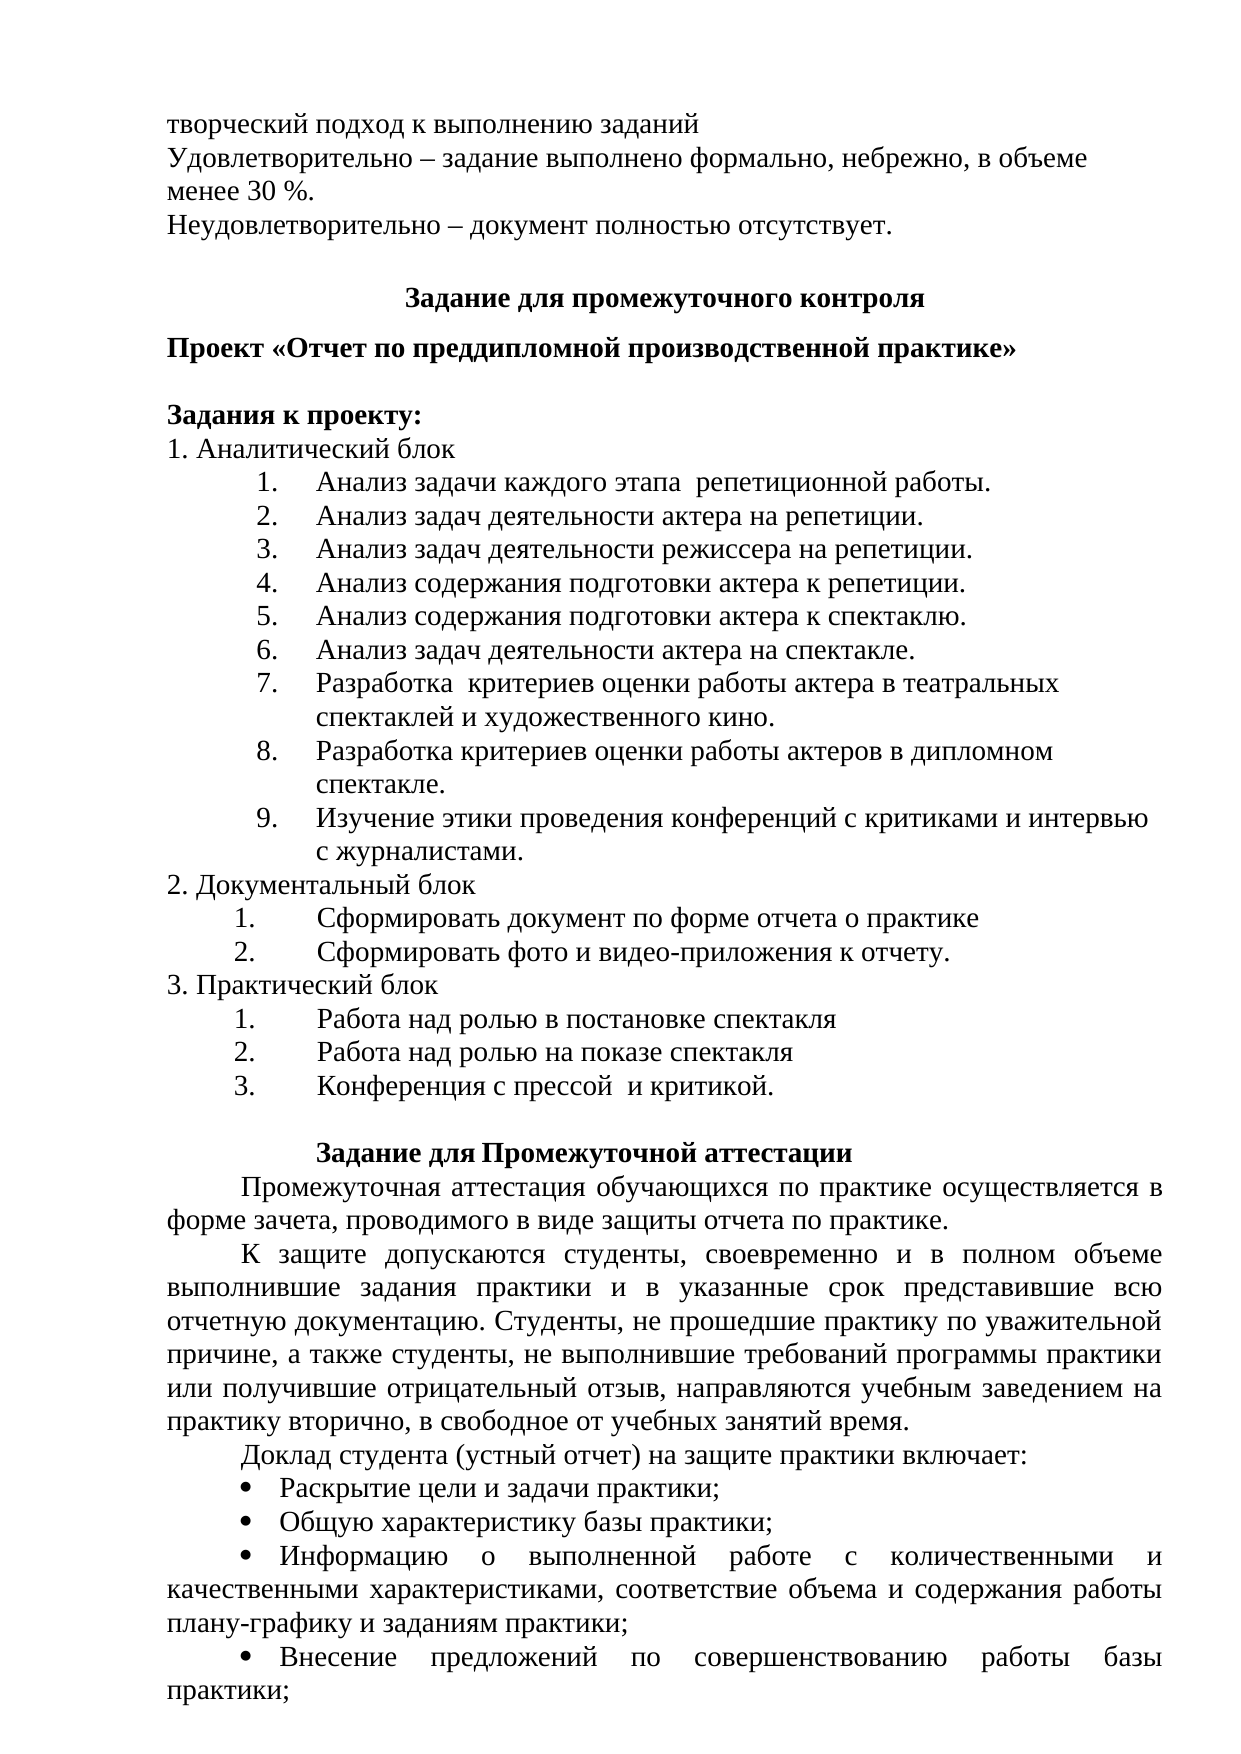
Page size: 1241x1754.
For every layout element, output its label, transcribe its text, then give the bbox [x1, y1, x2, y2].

text 1. Аналитический блок [167, 431, 1163, 464]
text К защите допускаются студенты, своевременно и в полном объеме выполнившие задания практики и в указанные срок представившие всю отчетную документацию. Студенты, не прошедшие практику по уважительной причине, а также студенты, не выполнившие требований программы практики или получившие отрицательный отзыв, направляются учебным заведением на практику вторично, в свободное от учебных занятий время. [167, 1236, 1163, 1437]
list Работа над ролью в постановке спектакля [255, 1001, 1163, 1034]
list Анализ задач деятельности актера на спектакле. [278, 632, 1163, 666]
list Разработка критериев оценки работы актера в театральных спектаклей и художественного кино. [278, 666, 1163, 733]
list Разработка критериев оценки работы актеров в дипломном спектакле. [278, 733, 1163, 800]
text Проект «Отчет по преддипломной производственной практике» [167, 330, 1163, 364]
text 2. Документальный блок [167, 867, 1163, 900]
text Неудовлетворительно – документ полностью отсутствует. [167, 207, 1163, 240]
list Сформировать фото и видео-приложения к отчету. [255, 934, 1163, 967]
list Информацию о выполненной работе с количественными и качественными характеристиками, соответствие объема и содержания работы плану-графику и заданиям практики; [167, 1538, 1163, 1639]
list Внесение предложений по совершенствованию работы базы практики; [167, 1639, 1163, 1706]
text Промежуточная аттестация обучающихся по практике осуществляется в форме зачета, проводимого в виде защиты отчета по практике. [167, 1169, 1163, 1236]
text Задания к проекту: [167, 397, 1163, 431]
list Сформировать документ по форме отчета о практике [255, 900, 1163, 934]
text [167, 106, 1163, 140]
list Анализ содержания подготовки актера к спектаклю. [278, 598, 1163, 632]
text 3. Практический блок [167, 967, 1163, 1001]
text Задание для Промежуточной аттестации [316, 1135, 1163, 1169]
list Конференция с прессой и критикой. [255, 1068, 1163, 1102]
list Раскрытие цели и задачи практики; [167, 1471, 1163, 1504]
text Задание для промежуточного контроля [167, 280, 1163, 313]
list Общую характеристику базы практики; [167, 1504, 1163, 1538]
list Анализ задач деятельности актера на репетиции. [278, 498, 1163, 531]
list Изучение этики проведения конференций с критиками и интервью с журналистами. [278, 800, 1163, 867]
list Анализ содержания подготовки актера к репетиции. [278, 565, 1163, 598]
text Удовлетворительно – задание выполнено формально, небрежно, в объеме менее 30 %. [167, 140, 1163, 207]
text Доклад студента (устный отчет) на защите практики включает: [167, 1437, 1163, 1471]
list Анализ задач деятельности режиссера на репетиции. [278, 531, 1163, 565]
list Анализ задачи каждого этапа репетиционной работы. [278, 464, 1163, 498]
list Работа над ролью на показе спектакля [255, 1034, 1163, 1068]
